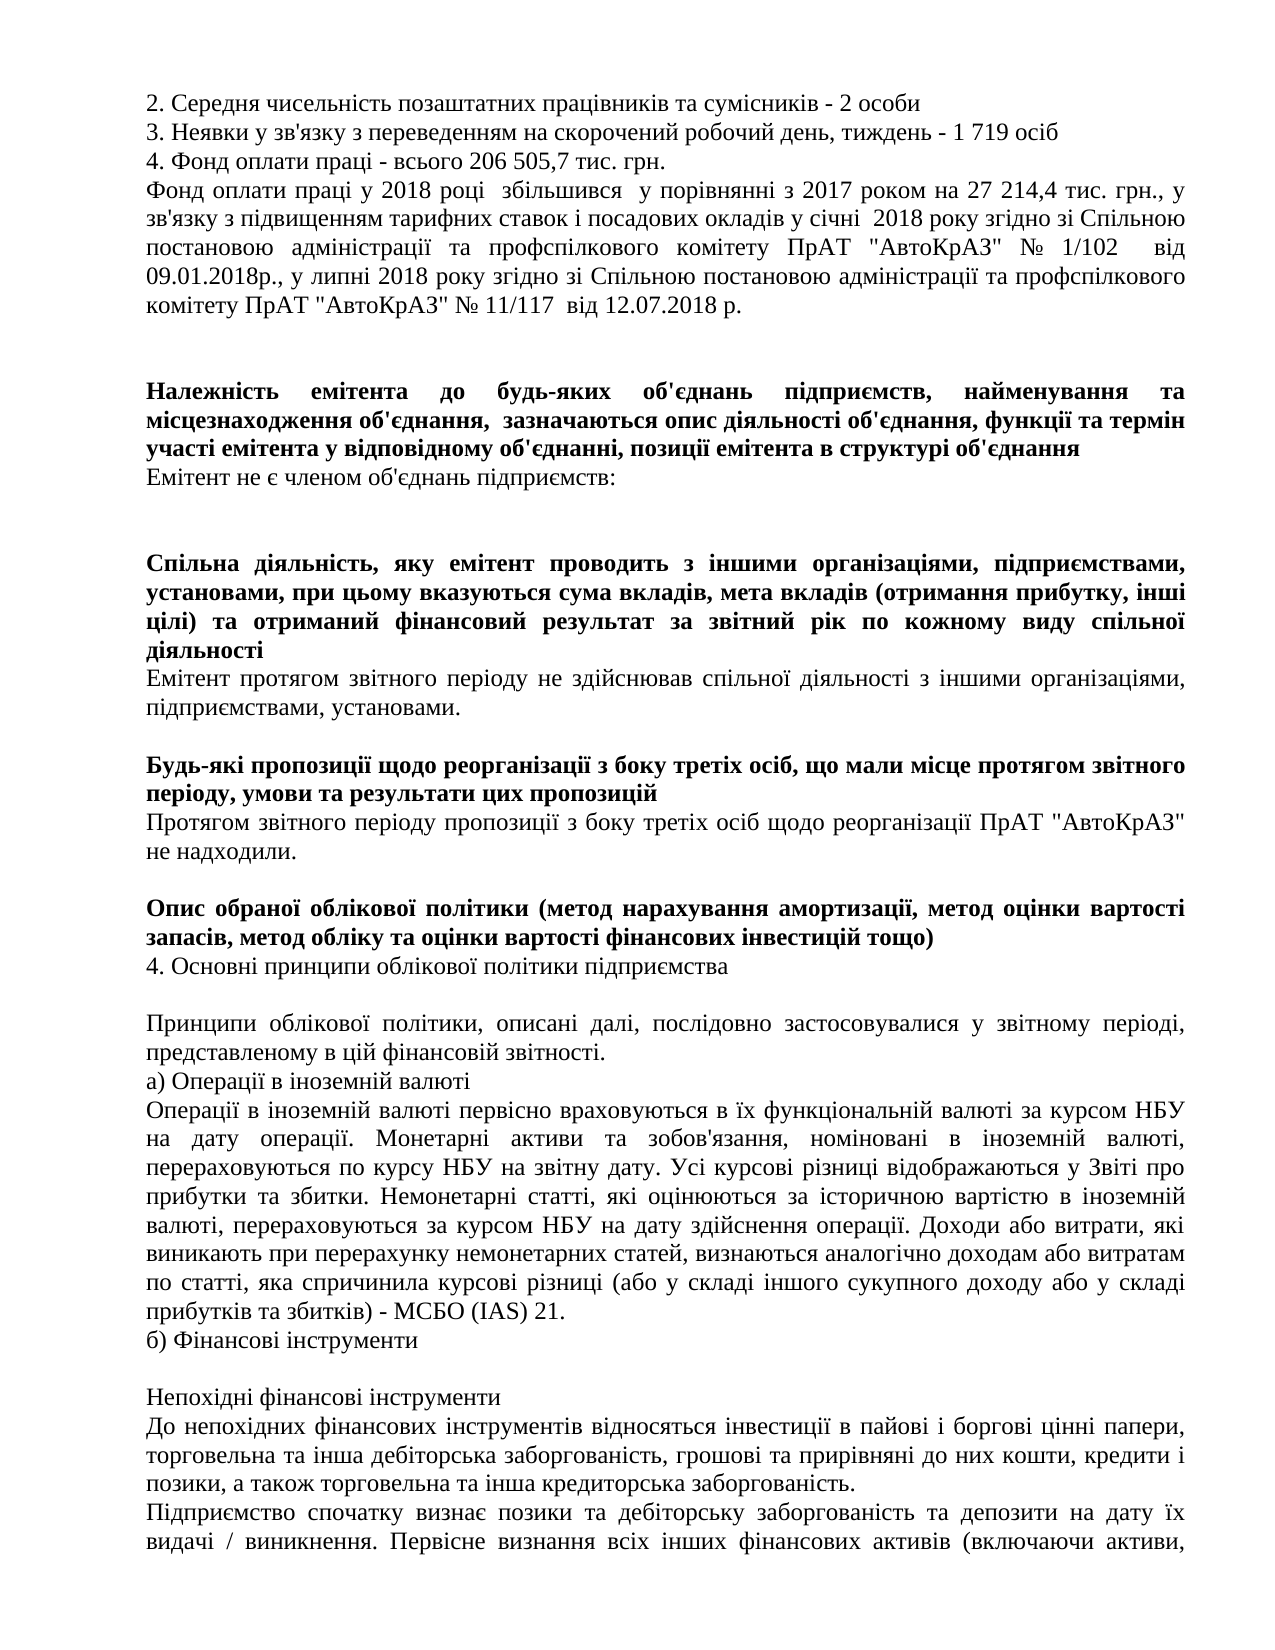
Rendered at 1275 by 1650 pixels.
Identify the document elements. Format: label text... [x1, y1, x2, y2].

text Належність емітента до будь-яких об'єднань підприємств, найменування та місцезнаходження об'єднання, зазначаються опис діяльності об'єднання, функції та термін участі емітента у відповідному об'єднанні, позиції емітента в структурі об'єднання [146, 376, 1186, 462]
text 4. Основнi принципи облiкової полiтики пiдприємства [146, 951, 1186, 980]
text Емiтент не є членом об'єднань пiдприємств: [146, 462, 1186, 491]
text Емiтент протягом звiтного перiоду не здiйснював спiльної дiяльностi з iншими органiзацiями, пiдприємствами, установами. [146, 663, 1186, 721]
text Опис обраної облікової політики (метод нарахування амортизації, метод оцінки вартості запасів, метод обліку та оцінки вартості фінансових інвестицій тощо) [146, 893, 1186, 951]
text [146, 1497, 1186, 1555]
text б) Фiнансовi iнструменти [146, 1325, 1186, 1353]
text До непохiдних фiнансових iнструментiв вiдносяться iнвестицiї в пайовi i борговi цiннi папери, торговельна та iнша дебiторська заборгованiсть, грошовi та прирiвнянi до них кошти, кредити i позики, а також торговельна та iнша кредиторська заборгованiсть. [146, 1411, 1186, 1497]
text а) Операцiї в iноземнiй валютi [146, 1066, 1186, 1095]
text Фонд оплати працi у 2018 роцi збiльшився у порiвняннi з 2017 роком на 27 214,4 тис. грн., у зв'язку з пiдвищенням тарифних ставок i посадових окладiв у сiчнi 2018 року згiдно зi Спiльною постановою адмiнiстрацiї та профспiлкового комiтету ПрАТ "АвтоКрАЗ" № 1/102 вiд 09.01.2018р., у липнi 2018 року згiдно зi Спiльною постановою адмiнiстрацiї та профспiлкового комiтету ПрАТ "АвтоКрАЗ" № 11/117 вiд 12.07.2018 р. [146, 175, 1186, 318]
text 2. Середня чисельнiсть позаштатних працiвникiв та сумiсникiв - 2 особи [146, 88, 1186, 117]
text Принципи облiкової полiтики, описанi далi, послiдовно застосовувалися у звiтному перiодi, представленому в цiй фiнансовiй звiтностi. [146, 1008, 1186, 1066]
text Операцiї в iноземнiй валютi первiсно враховуються в їх функцiональнiй валютi за курсом НБУ на дату операцiї. Монетарнi активи та зобов'язання, номiнованi в iноземнiй валютi, перераховуються по курсу НБУ на звiтну дату. Усi курсовi рiзницi вiдображаються у Звiтi про прибутки та збитки. Немонетарнi статтi, якi оцiнюються за iсторичною вартiстю в iноземнiй валютi, перераховуються за курсом НБУ на дату здiйснення операцiї. Доходи або витрати, якi виникають при перерахунку немонетарних статей, визнаються аналогiчно доходам або витратам по статтi, яка спричинила курсовi рiзницi (або у складi iншого сукупного доходу або у складi прибуткiв та збиткiв) - МСБО (IAS) 21. [146, 1095, 1186, 1325]
text Cпільна діяльність, яку емітент проводить з іншими організаціями, підприємствами, установами, при цьому вказуються сума вкладів, мета вкладів (отримання прибутку, інші цілі) та отриманий фінансовий результат за звітний рік по кожному виду спільної діяльності [146, 548, 1186, 663]
text Протягом звiтного перiоду пропозицiї з боку третiх осiб щодо реорганiзацiї ПрАТ "АвтоКрАЗ" не надходили. [146, 807, 1186, 865]
text Непохiднi фiнансовi iнструменти [146, 1382, 1186, 1411]
text Будь-які пропозиції щодо реорганізації з боку третіх осіб, що мали місце протягом звітного періоду, умови та результати цих пропозицій [146, 750, 1186, 807]
text 3. Неявки у зв'язку з переведенням на скорочений робочий день, тиждень - 1 719 осiб [146, 117, 1186, 146]
text 4. Фонд оплати працi - всього 206 505,7 тис. грн. [146, 146, 1186, 175]
